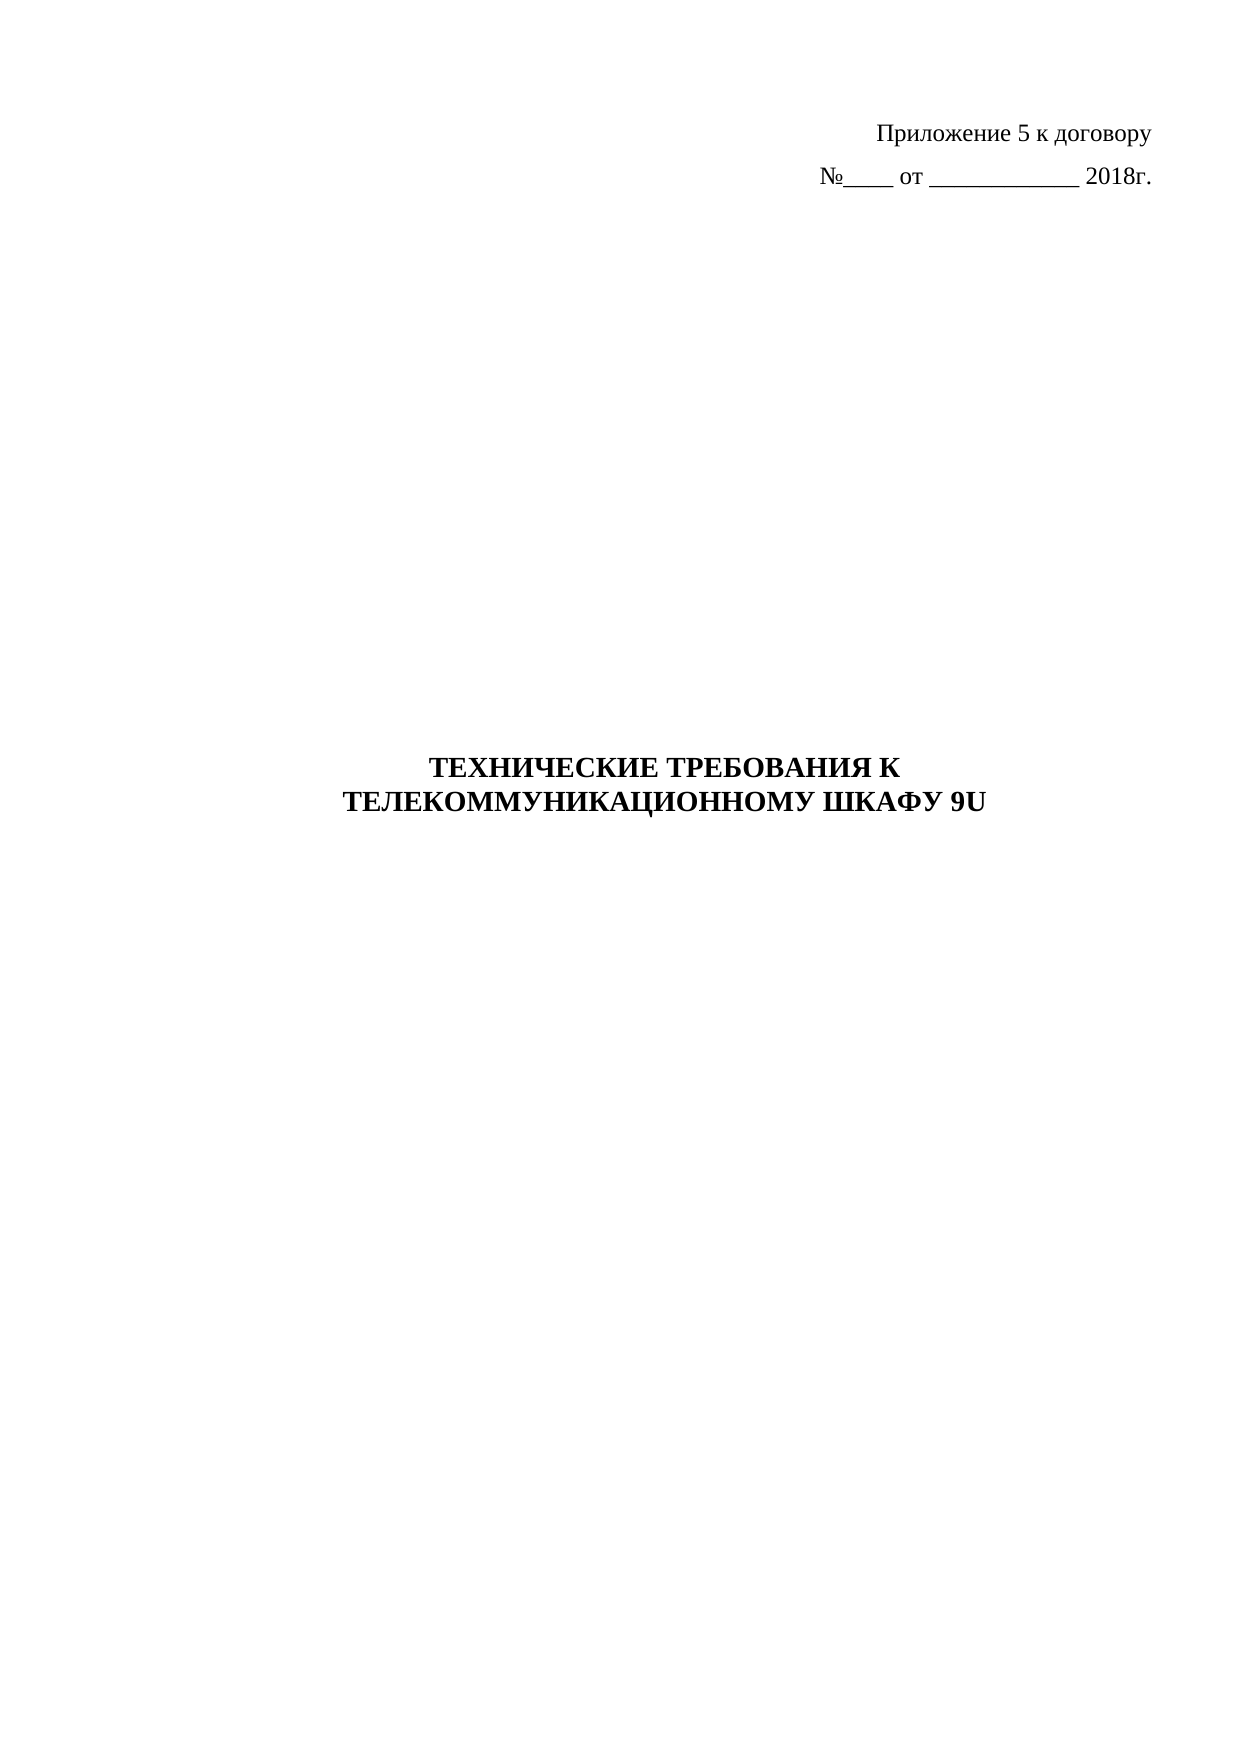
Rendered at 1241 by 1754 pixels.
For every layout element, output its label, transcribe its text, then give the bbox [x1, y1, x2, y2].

text ТЕЛЕКОММУНИКАЦИОННОМУ ШКАФУ 9U [177, 784, 1152, 818]
text Приложение 5 к договору [177, 118, 1152, 147]
text №____ от ____________ 2018г. [177, 161, 1152, 190]
text ТЕХНИЧЕСКИЕ ТРЕБОВАНИЯ К [177, 751, 1152, 784]
